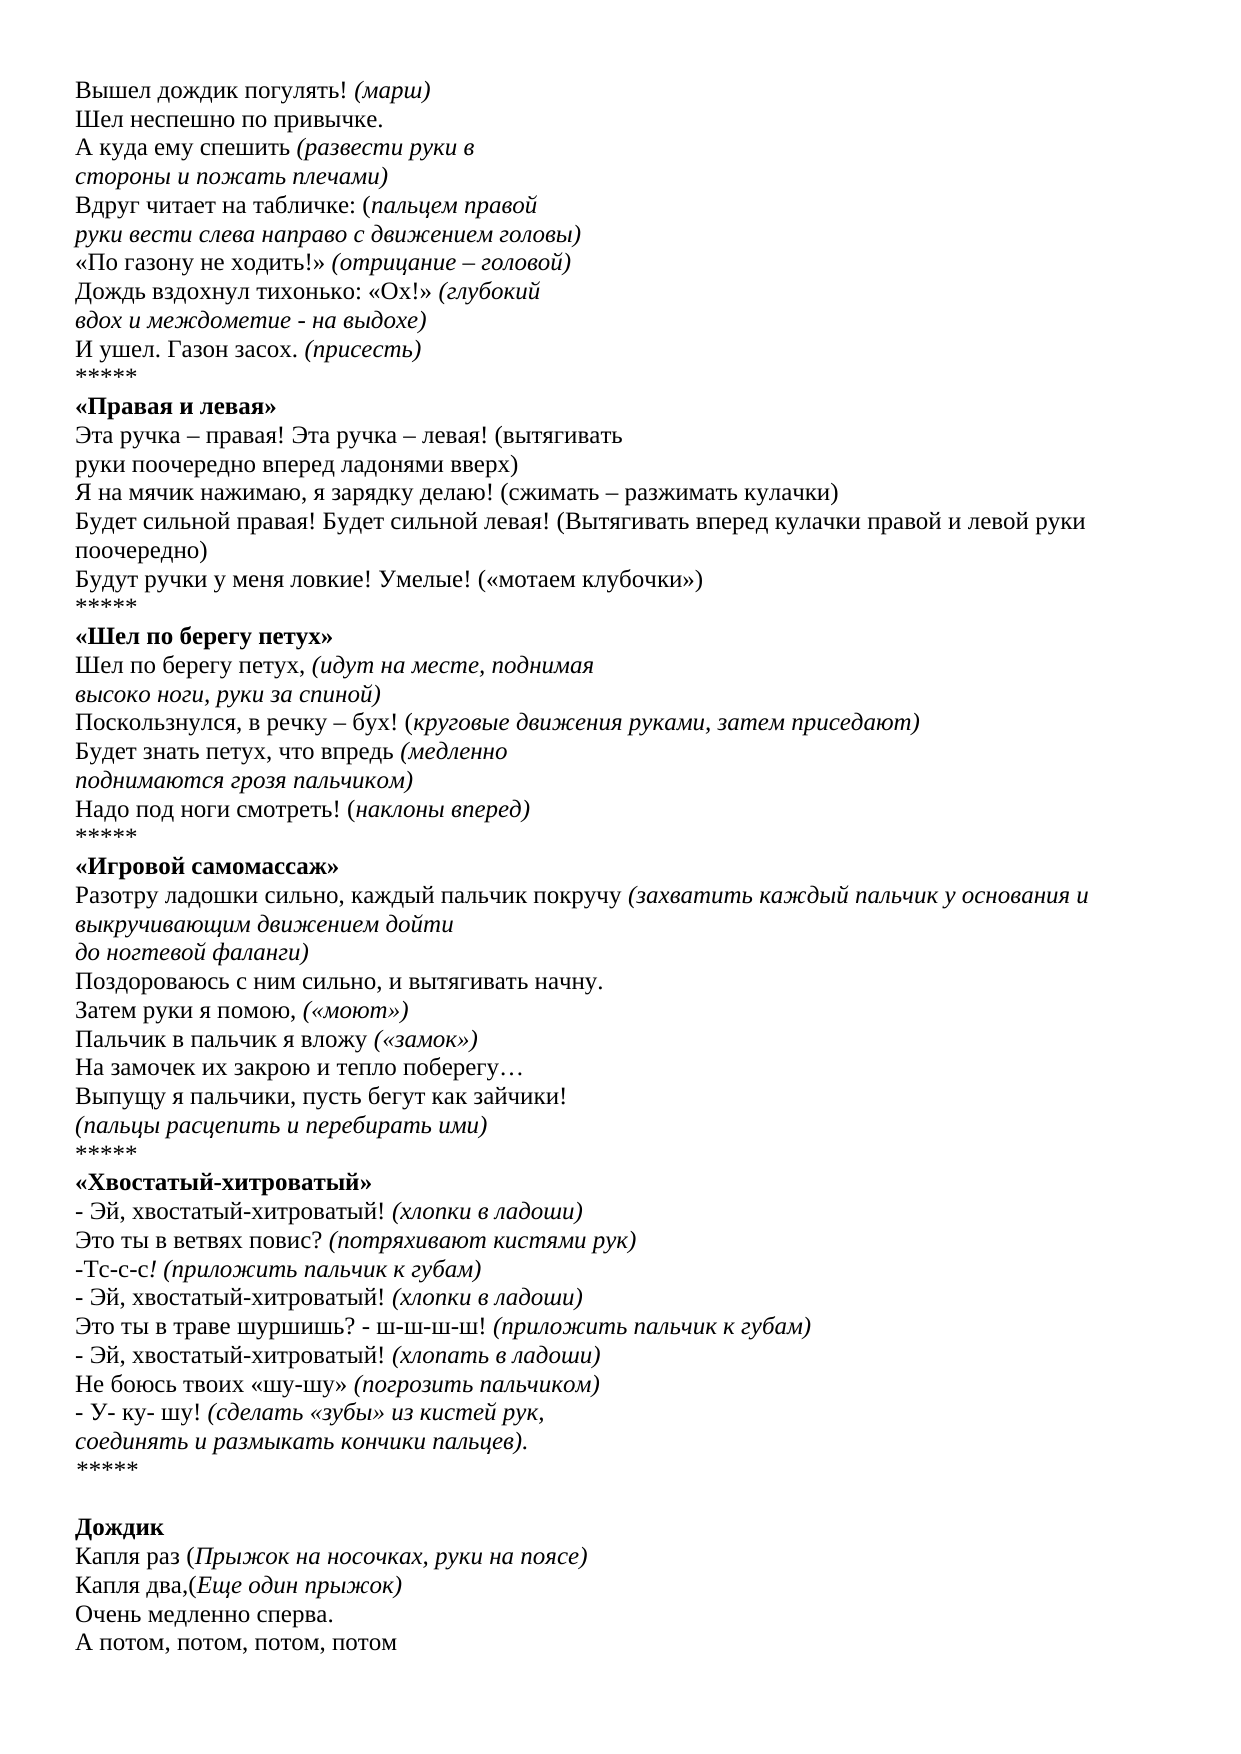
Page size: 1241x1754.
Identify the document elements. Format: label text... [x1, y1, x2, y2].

text (пальцы расцепить и перебирать ими) [75, 1110, 1165, 1139]
text Надо под ноги смотреть! (наклоны вперед) [75, 794, 1165, 822]
text И ушел. Газон засох. (присесть) [75, 334, 1165, 362]
text Поскользнулся, в речку – бух! (круговые движения руками, затем приседают) [75, 707, 1165, 736]
text Поздороваюсь с ним сильно, и вытягивать начну. [75, 966, 1165, 995]
text Дождик [75, 1512, 1165, 1541]
text до ногтевой фаланги) [75, 937, 1165, 966]
text руки поочередно вперед ладонями вверх) [75, 449, 1165, 477]
text Вышел дождик погулять! (марш) [75, 75, 1165, 104]
text Вдруг читает на табличке: (пальцем правой [75, 190, 1165, 219]
text ***** [75, 1139, 1165, 1167]
text «Шел по берегу петух» [75, 621, 1165, 650]
text Эта ручка – правая! Эта ручка – левая! (вытягивать [75, 420, 1165, 449]
text Шел по берегу петух, (идут на месте, поднимая [75, 650, 1165, 679]
text ***** [75, 822, 1165, 851]
text ***** [75, 362, 1165, 391]
text вдох и междометие - на выдохе) [75, 305, 1165, 334]
text Это ты в ветвях повис? (потряхивают кистями рук) [75, 1225, 1165, 1254]
text Будет знать петух, что впредь (медленно [75, 736, 1165, 765]
text соединять и размыкать кончики пальцев). [75, 1426, 1165, 1455]
text Не боюсь твоих «шу-шу» (погрозить пальчиком) [75, 1369, 1165, 1397]
text Затем руки я помою, («моют») [75, 995, 1165, 1024]
text стороны и пожать плечами) [75, 161, 1165, 190]
text Выпущу я пальчики, пусть бегут как зайчики! [75, 1081, 1165, 1110]
text Шел неспешно по привычке. [75, 104, 1165, 132]
text Я на мячик нажимаю, я зарядку делаю! (сжимать – разжимать кулачки) [75, 477, 1165, 506]
text Пальчик в пальчик я вложу («замок») [75, 1024, 1165, 1052]
text поднимаются грозя пальчиком) [75, 765, 1165, 794]
text Дождь вздохнул тихонько: «Ох!» (глубокий [75, 276, 1165, 305]
text - Эй, хвостатый-хитроватый! (хлопать в ладоши) [75, 1340, 1165, 1369]
text «Хвостатый-хитроватый» [75, 1167, 1165, 1196]
text А потом, потом, потом, потом [75, 1627, 1165, 1656]
text «Игровой самомассаж» [75, 851, 1165, 880]
text ***** [75, 592, 1165, 621]
text Это ты в траве шуршишь? - ш-ш-ш-ш! (приложить пальчик к губам) [75, 1311, 1165, 1340]
text - Эй, хвостатый-хитроватый! (хлопки в ладоши) [75, 1196, 1165, 1225]
text Будут ручки у меня ловкие! Умелые! («мотаем клубочки») [75, 564, 1165, 592]
text ***** [75, 1455, 1165, 1484]
text «По газону не ходить!» (отрицание – головой) [75, 247, 1165, 276]
text высоко ноги, руки за спиной) [75, 679, 1165, 707]
text - Эй, хвостатый-хитроватый! (хлопки в ладоши) [75, 1282, 1165, 1311]
text Капля два,(Еще один прыжок) [75, 1570, 1165, 1599]
text Капля раз (Прыжок на носочках, руки на поясе) [75, 1541, 1165, 1570]
text - У- ку- шу! (сделать «зубы» из кистей рук, [75, 1397, 1165, 1426]
text Будет сильной правая! Будет сильной левая! (Вытягивать вперед кулачки правой и левой руки поочередно) [75, 506, 1165, 564]
text руки вести слева направо с движением головы) [75, 219, 1165, 247]
text Разотру ладошки сильно, каждый пальчик покручу (захватить каждый пальчик у основания и выкручивающим движением дойти [75, 880, 1165, 937]
text А куда ему спешить (развести руки в [75, 132, 1165, 161]
text -Тс-с-с! (приложить пальчик к губам) [75, 1254, 1165, 1282]
text На замочек их закрою и тепло поберегу… [75, 1052, 1165, 1081]
text «Правая и левая» [75, 391, 1165, 420]
text Очень медленно сперва. [75, 1599, 1165, 1627]
